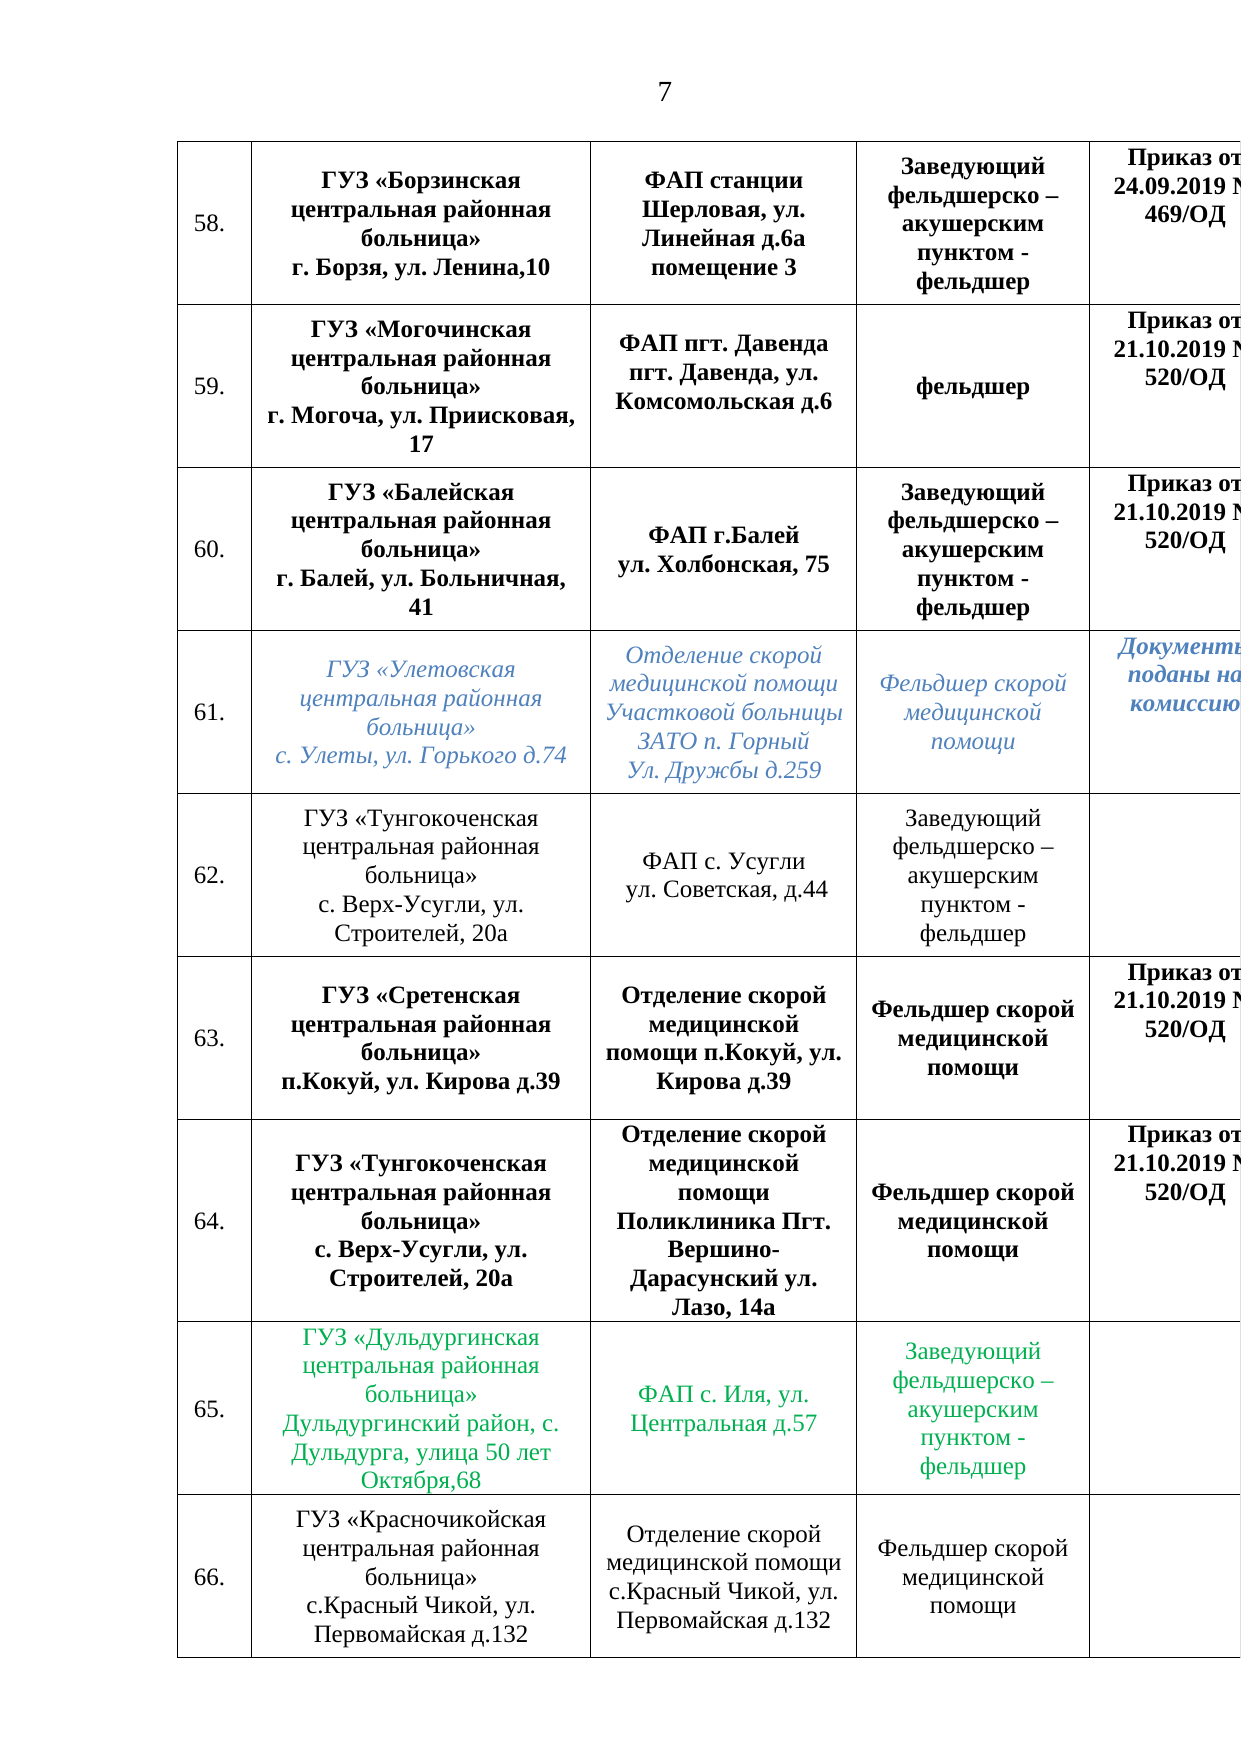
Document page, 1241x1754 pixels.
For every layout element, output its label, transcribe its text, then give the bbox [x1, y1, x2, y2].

table_cell ГУЗ «Балейская центральная районная больница» г. Балей, ул. Больничная, 41 [252, 468, 590, 630]
table_cell [178, 1495, 251, 1657]
table_cell Заведующий фельдшерско – акушерским пунктом - фельдшер [857, 142, 1089, 304]
table_cell ФАП г.Балей ул. Холбонская, 75 [591, 468, 856, 630]
table_cell [1090, 1495, 1240, 1657]
table_cell ГУЗ «Тунгокоченская центральная районная больница» с. Верх-Усугли, ул. Строителей, 20а [252, 1120, 590, 1321]
table_cell [178, 957, 251, 1118]
table_cell ГУЗ «Дульдургинская центральная районная больница» Дульдургинский район, с. Дульдурга, улица 50 лет Октября,68 [252, 1322, 590, 1494]
table_cell Приказ от 21.10.2019 № 520/ОД [1090, 1120, 1240, 1321]
table_cell ФАП пгт. Давенда пгт. Давенда, ул. Комсомольская д.6 [591, 305, 856, 467]
table_cell [178, 468, 251, 630]
table_cell ФАП с. Иля, ул. Центральная д.57 [591, 1322, 856, 1494]
table_cell Фельдшер скорой медицинской помощи [857, 1495, 1089, 1657]
table_cell Приказ от 21.10.2019 № 520/ОД [1090, 468, 1240, 630]
table_cell ГУЗ «Улетовская центральная районная больница» с. Улеты, ул. Горького д.74 [252, 631, 590, 793]
table_cell [178, 794, 251, 956]
table_cell Отделение скорой медицинской помощи Поликлиника Пгт. Вершино-Дарасунский ул. Лазо, 14а [591, 1120, 856, 1321]
table_cell ГУЗ «Сретенская центральная районная больница» п.Кокуй, ул. Кирова д.39 [252, 957, 590, 1118]
table_cell ГУЗ «Борзинская центральная районная больница» г. Борзя, ул. Ленина,10 [252, 142, 590, 304]
table_cell Фельдшер скорой медицинской помощи [857, 1120, 1089, 1321]
table_cell Отделение скорой медицинской помощи с.Красный Чикой, ул. Первомайская д.132 [591, 1495, 856, 1657]
table_cell ФАП станции Шерловая, ул. Линейная д.6а помещение 3 [591, 142, 856, 304]
table_cell Заведующий фельдшерско – акушерским пунктом - фельдшер [857, 794, 1089, 956]
table_cell [178, 1120, 251, 1321]
table_cell ГУЗ «Могочинская центральная районная больница» г. Могоча, ул. Приисковая, 17 [252, 305, 590, 467]
table_cell Отделение скорой медицинской помощи Участковой больницы ЗАТО п. Горный Ул. Дружбы д.259 [591, 631, 856, 793]
table_cell [178, 142, 251, 304]
table_cell [178, 631, 251, 793]
table_cell фельдшер [857, 305, 1089, 467]
table_cell ГУЗ «Красночикойская центральная районная больница» с.Красный Чикой, ул. Первомайская д.132 [252, 1495, 590, 1657]
table_cell Заведующий фельдшерско – акушерским пунктом - фельдшер [857, 1322, 1089, 1494]
table_cell [1090, 1322, 1240, 1494]
table_cell ФАП с. Усугли ул. Советская, д.44 [591, 794, 856, 956]
table_cell [178, 1322, 251, 1494]
table_cell Приказ от 24.09.2019 № 469/ОД [1090, 142, 1240, 304]
table_cell Отделение скорой медицинской помощи п.Кокуй, ул. Кирова д.39 [591, 957, 856, 1118]
table_cell Фельдшер скорой медицинской помощи [857, 631, 1089, 793]
table_cell [1090, 794, 1240, 956]
table_cell [178, 305, 251, 467]
table_cell Приказ от 21.10.2019 № 520/ОД [1090, 957, 1240, 1118]
table_cell Документы поданы на комиссию [1090, 631, 1240, 793]
table_cell Заведующий фельдшерско – акушерским пунктом - фельдшер [857, 468, 1089, 630]
table_cell Приказ от 21.10.2019 № 520/ОД [1090, 305, 1240, 467]
table_cell Фельдшер скорой медицинской помощи [857, 957, 1089, 1118]
table_cell ГУЗ «Тунгокоченская центральная районная больница» с. Верх-Усугли, ул. Строителей, 20а [252, 794, 590, 956]
